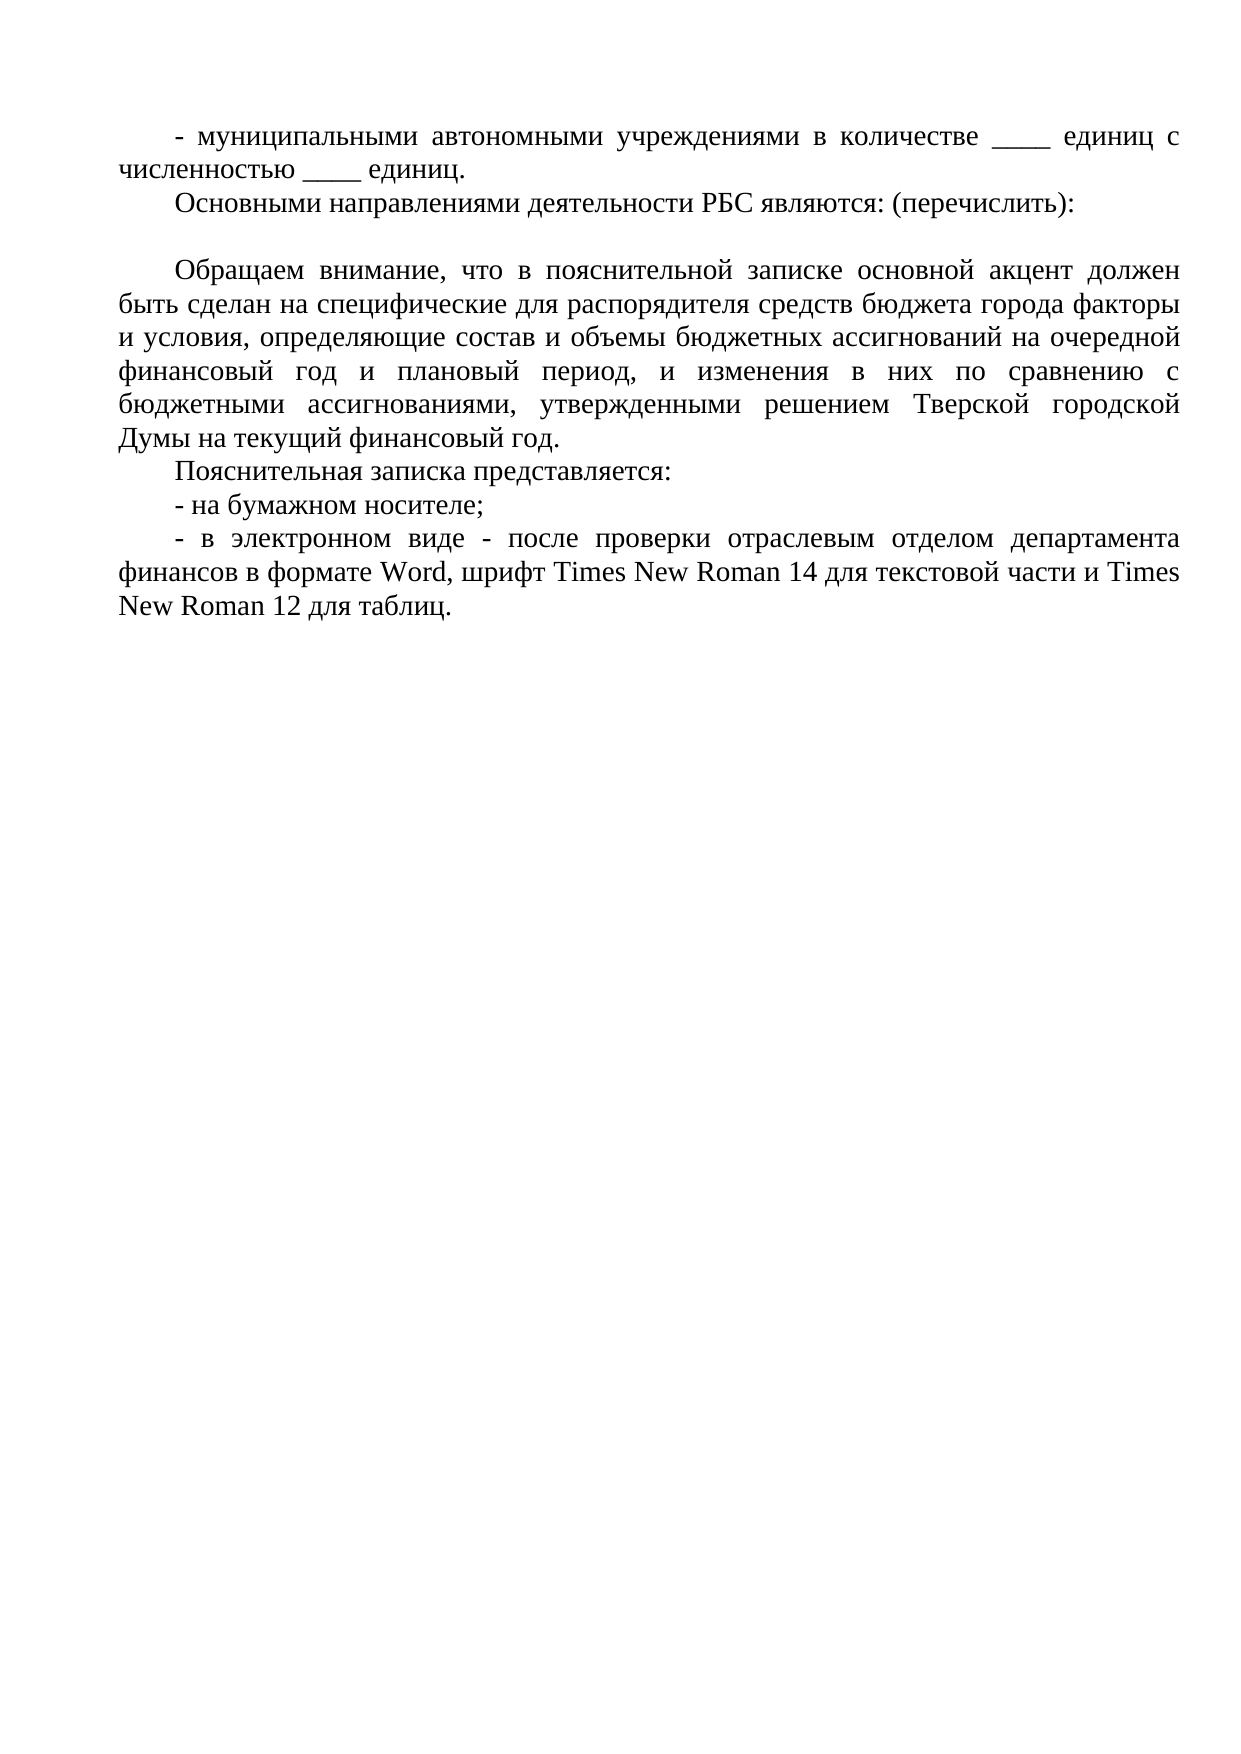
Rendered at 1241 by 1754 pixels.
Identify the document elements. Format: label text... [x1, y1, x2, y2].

text - муниципальными автономными учреждениями в количестве ____ единиц с численностью ____ единиц. [118, 118, 1181, 185]
text - на бумажном носителе; [118, 487, 1181, 521]
text Пояснительная записка представляется: [118, 453, 1181, 487]
text - в электронном виде - после проверки отраслевым отделом департамента финансов в формате Word, шрифт Times New Roman 14 для текстовой части и Times New Roman 12 для таблиц. [118, 521, 1181, 621]
text Основными направлениями деятельности РБС являются: (перечислить): [118, 185, 1181, 219]
text Обращаем внимание, что в пояснительной записке основной акцент должен быть сделан на специфические для распорядителя средств бюджета города факторы и условия, определяющие состав и объемы бюджетных ассигнований на очередной финансовый год и плановый период, и изменения в них по сравнению с бюджетными ассигнованиями, утвержденными решением Тверской городской Думы на текущий финансовый год. [118, 252, 1181, 453]
